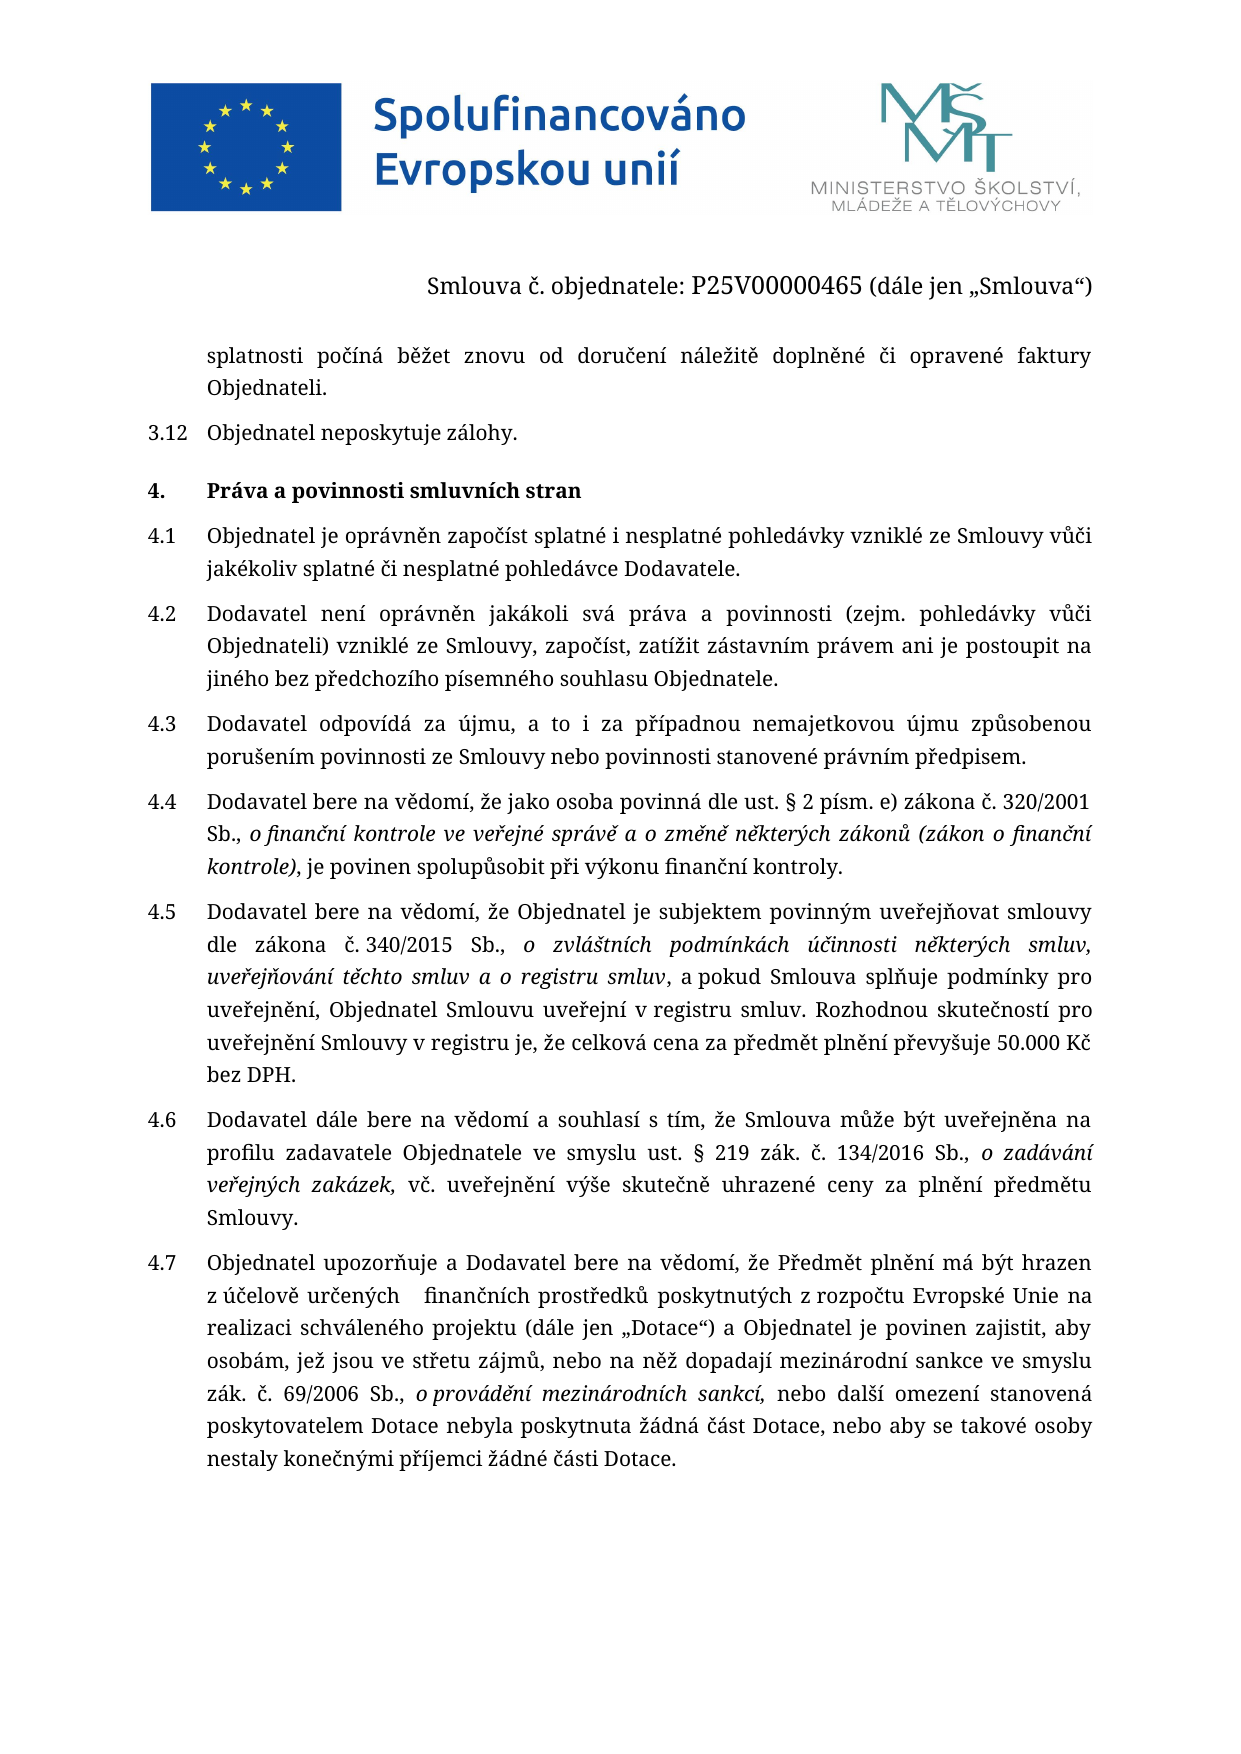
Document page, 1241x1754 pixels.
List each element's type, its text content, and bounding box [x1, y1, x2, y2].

picture [147, 80, 1093, 215]
list Dodavatel není oprávněn jakákoli svá práva a povinnosti (zejm. pohledávky vůči Objednateli) vzniklé ze Smlouvy, započíst, zatížit zástavním právem ani je postoupit na jiného bez předchozího písemného souhlasu Objednatele. [148, 599, 1093, 693]
list Objednatel neposkytuje zálohy. [148, 418, 1093, 447]
list Dodavatel odpovídá za újmu, a to i za případnou nemajetkovou újmu způsobenou porušením povinnosti ze Smlouvy nebo povinnosti stanovené právním předpisem. [148, 709, 1093, 770]
list Dodavatel bere na vědomí, že jako osoba povinná dle ust. § 2 písm. e) zákona č. 320/2001 Sb., o finanční kontrole ve veřejné správě a o změně některých zákonů (zákon o finanční kontrole), je povinen spolupůsobit při výkonu finanční kontroly. [148, 787, 1093, 881]
list Objednatel upozorňuje a Dodavatel bere na vědomí, že Předmět plnění má být hrazen z účelově určených finančních prostředků poskytnutých z rozpočtu Evropské Unie na realizaci schváleného projektu (dále jen „Dotace“) a Objednatel je povinen zajistit, aby osobám, jež jsou ve střetu zájmů, nebo na něž dopadají mezinárodní sankce ve smyslu zák. č. 69/2006 Sb., o provádění mezinárodních sankcí, nebo další omezení stanovená poskytovatelem Dotace nebyla poskytnuta žádná část Dotace, nebo aby se takové osoby nestaly konečnými příjemci žádné části Dotace. [148, 1248, 1093, 1472]
list Dodavatel dále bere na vědomí a souhlasí s tím, že Smlouva může být uveřejněna na profilu zadavatele Objednatele ve smyslu ust. § 219 zák. č. 134/2016 Sb., o zadávání veřejných zakázek, vč. uveřejnění výše skutečně uhrazené ceny za plnění předmětu Smlouvy. [148, 1105, 1093, 1232]
list Objednatel je oprávněn započíst splatné i nesplatné pohledávky vzniklé ze Smlouvy vůči jakékoliv splatné či nesplatné pohledávce Dodavatele. [148, 521, 1093, 582]
list Dodavatel bere na vědomí, že Objednatel je subjektem povinným uveřejňovat smlouvy dle zákona č. 340/2015 Sb., o zvláštních podmínkách účinnosti některých smluv, uveřejňování těchto smluv a o registru smluv, a pokud Smlouva splňuje podmínky pro uveřejnění, Objednatel Smlouvu uveřejní v registru smluv. Rozhodnou skutečností pro uveřejnění Smlouvy v registru je, že celková cena za předmět plnění převyšuje 50.000 Kč bez DPH. [148, 897, 1093, 1089]
list Práva a povinnosti smluvních stran [148, 476, 1093, 504]
